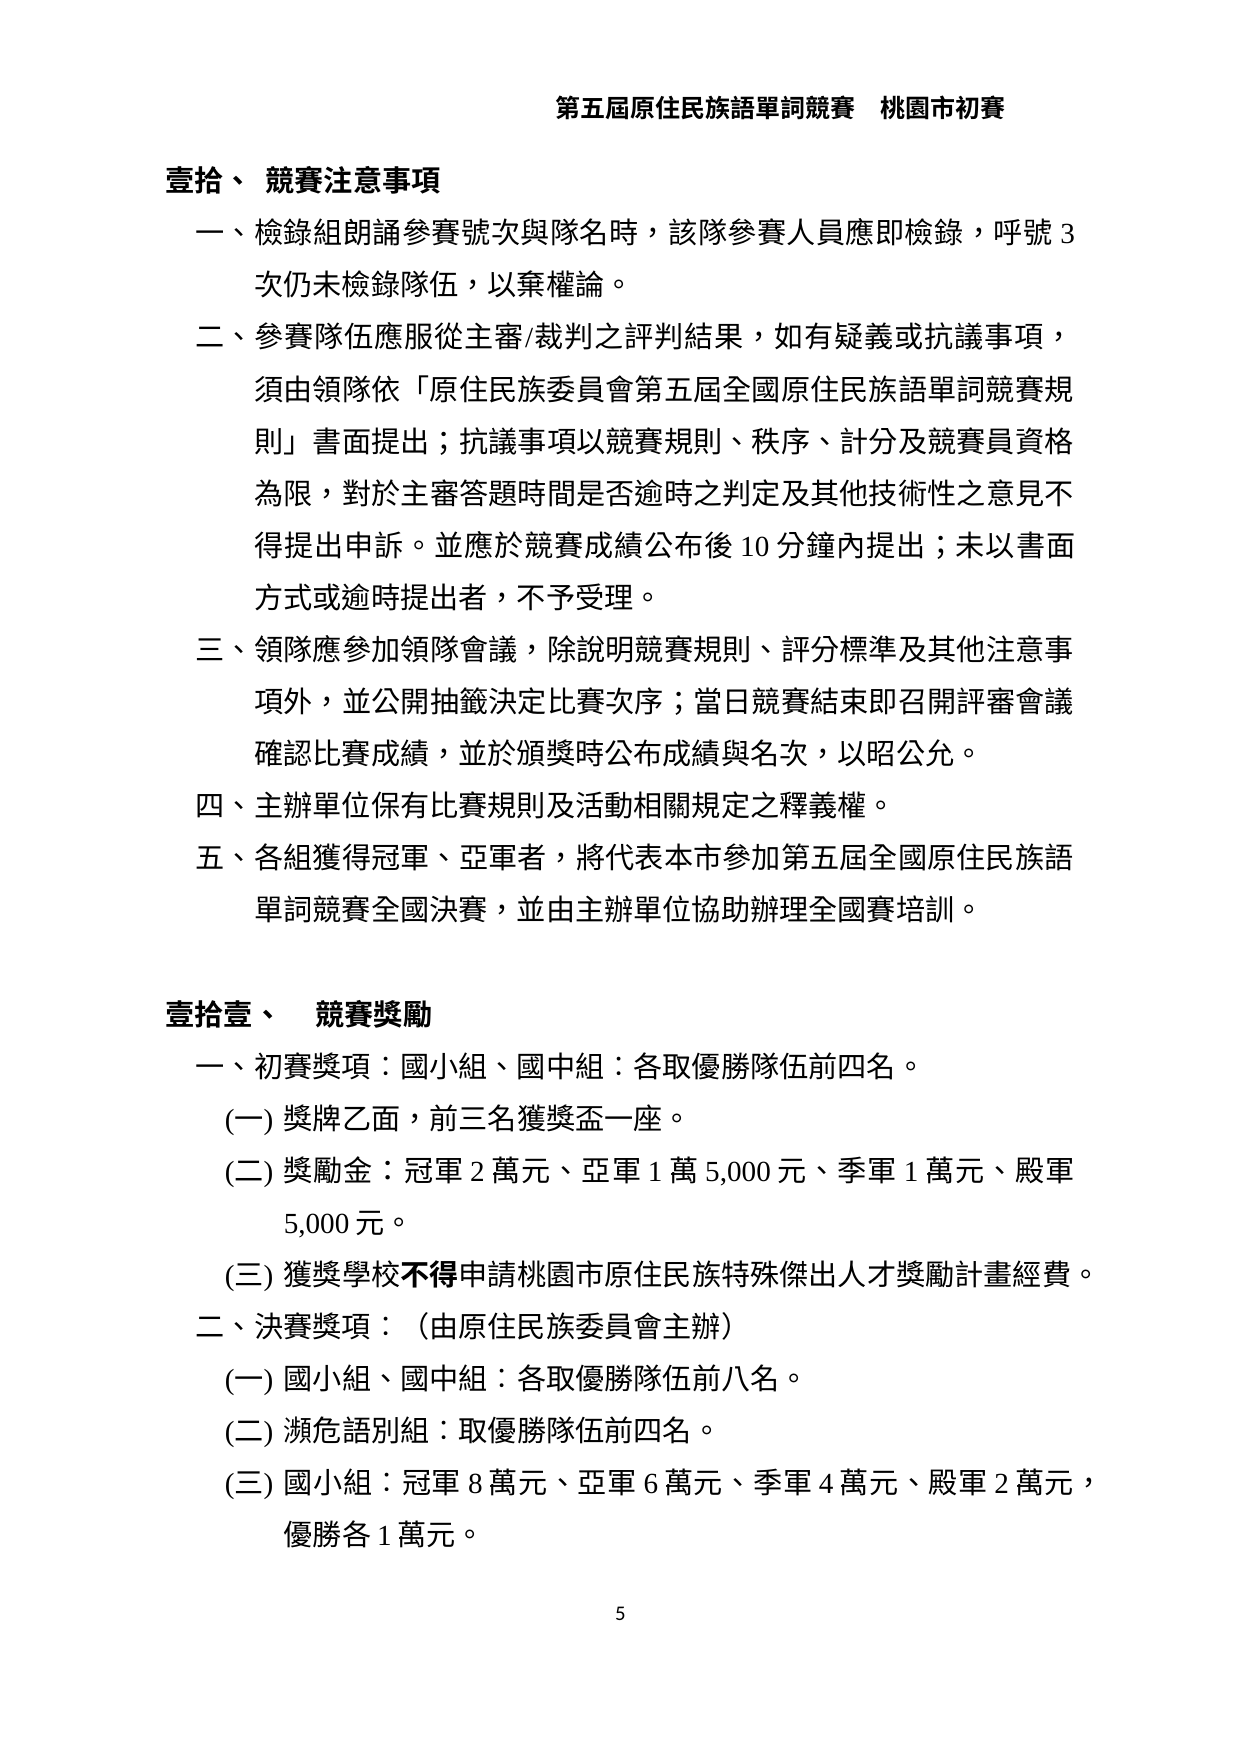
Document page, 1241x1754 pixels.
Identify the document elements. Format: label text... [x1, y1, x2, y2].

list 獎牌乙面，前三名獲獎盃一座。 [224, 1087, 1075, 1139]
list 決賽獎項︰（由原住民族委員會主辦） [195, 1296, 1075, 1348]
list 國小組、國中組︰各取優勝隊伍前八名。 [224, 1348, 1075, 1400]
list 獲獎學校不得申請桃園市原住民族特殊傑出人才獎勵計畫經費。 [224, 1244, 1075, 1296]
list 國小組︰冠軍8萬元、亞軍6萬元、季軍4萬元、殿軍2萬元，優勝各1萬元。 [224, 1452, 1075, 1556]
list 競賽獎勵 [165, 983, 1075, 1035]
list 瀕危語別組︰取優勝隊伍前四名。 [224, 1400, 1075, 1452]
list 獎勵金：冠軍2萬元、亞軍1萬5,000元、季軍1萬元、殿軍5,000元。 [224, 1139, 1075, 1244]
list 領隊應參加領隊會議，除說明競賽規則、評分標準及其他注意事項外，並公開抽籤決定比賽次序；當日競賽結束即召開評審會議確認比賽成績，並於頒獎時公布成績與名次，以昭公允。 [195, 619, 1075, 775]
list 各組獲得冠軍、亞軍者，將代表本市參加第五屆全國原住民族語單詞競賽全國決賽，並由主辦單位協助辦理全國賽培訓。 [195, 827, 1075, 931]
list 競賽注意事項 [165, 150, 1075, 202]
list 檢錄組朗誦參賽號次與隊名時，該隊參賽人員應即檢錄，呼號3次仍未檢錄隊伍，以棄權論。 [195, 202, 1075, 306]
list 主辦單位保有比賽規則及活動相關規定之釋義權。 [195, 775, 1075, 827]
list 初賽獎項︰國小組、國中組︰各取優勝隊伍前四名。 [195, 1035, 1075, 1087]
list 參賽隊伍應服從主審/裁判之評判結果，如有疑義或抗議事項，須由領隊依「原住民族委員會第五屆全國原住民族語單詞競賽規則」書面提出；抗議事項以競賽規則、秩序、計分及競賽員資格為限，對於主審答題時間是否逾時之判定及其他技術性之意見不得提出申訴。並應於競賽成績公布後10分鐘內提出；未以書面方式或逾時提出者，不予受理。 [195, 306, 1075, 619]
